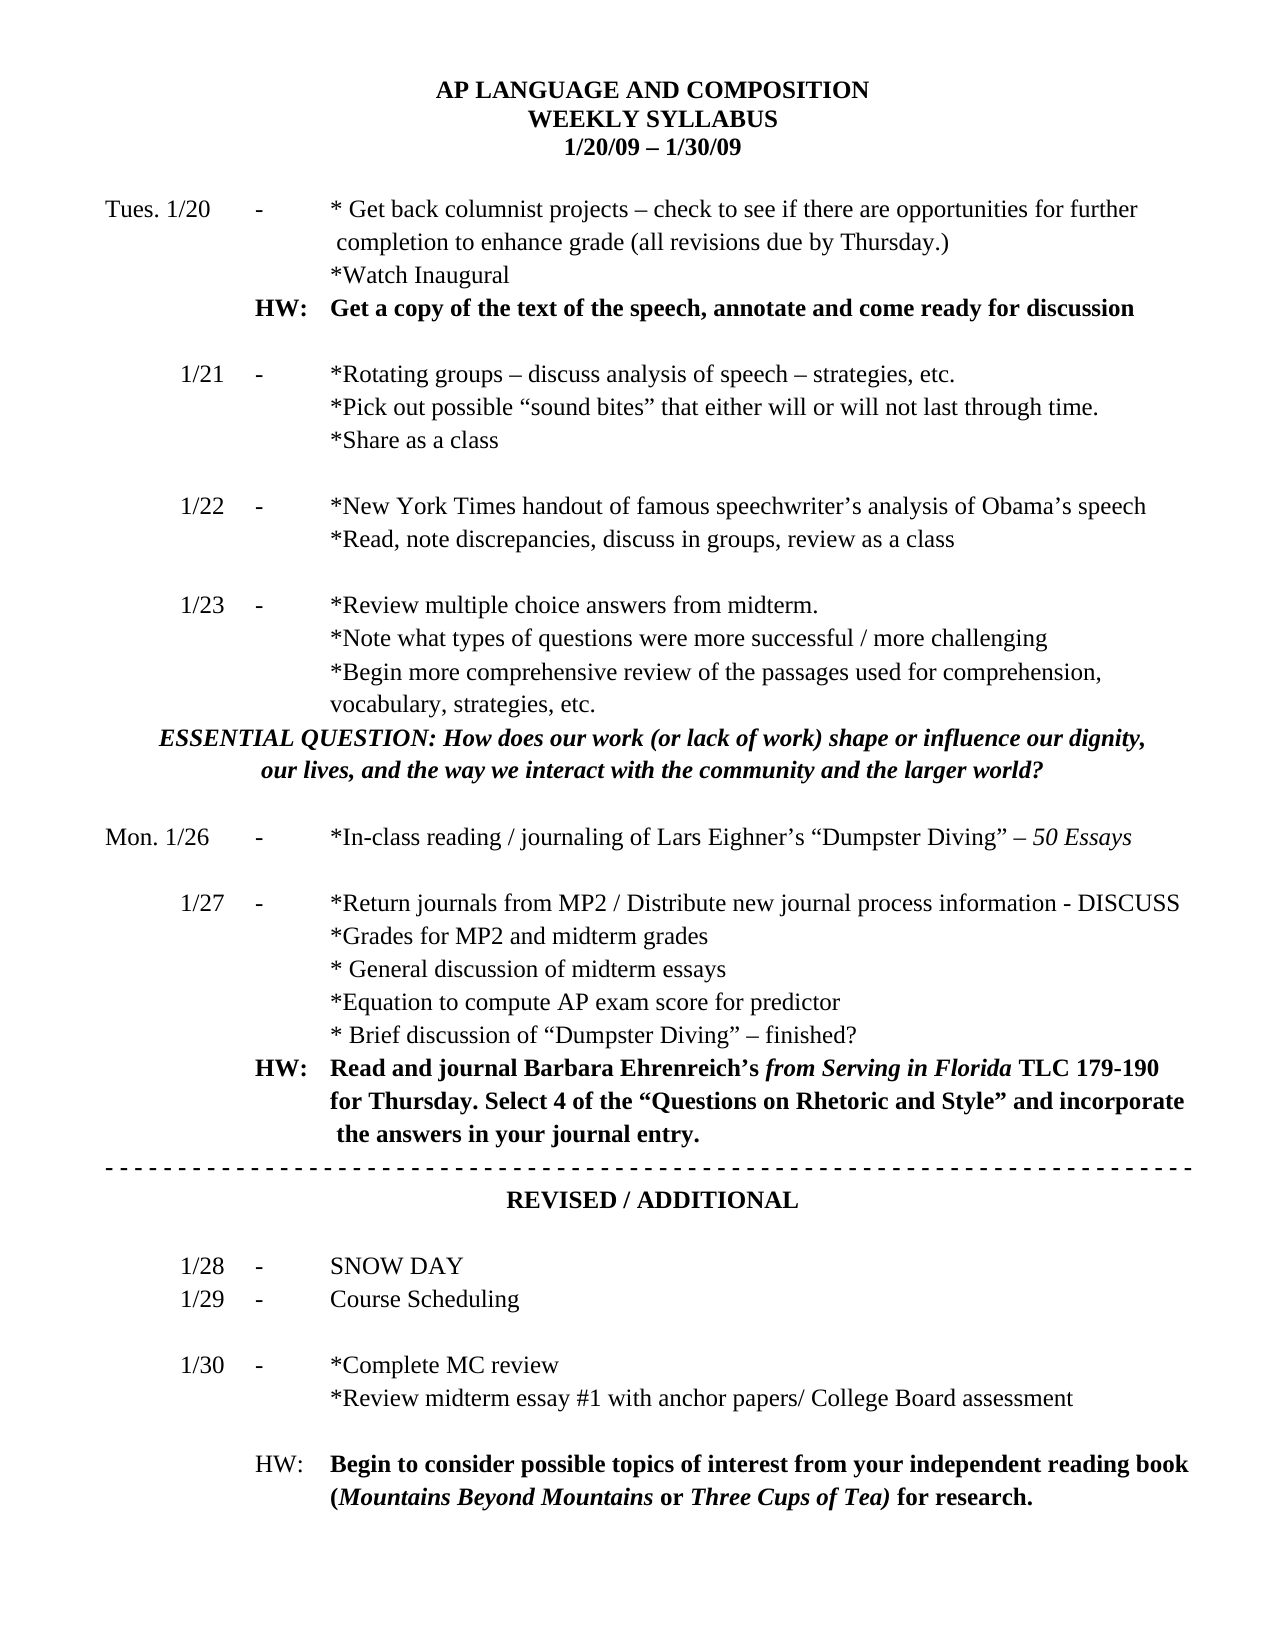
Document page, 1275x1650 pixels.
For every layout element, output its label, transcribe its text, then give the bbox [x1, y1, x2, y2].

text HW: Begin to consider possible topics of interest from your independent reading book [105, 1449, 1200, 1478]
text * General discussion of midterm essays [105, 954, 1200, 982]
text *Watch Inaugural [105, 260, 1200, 289]
text *Read, note discrepancies, discuss in groups, review as a class [105, 524, 1200, 553]
text *Equation to compute AP exam score for predictor [105, 987, 1200, 1016]
text *Grades for MP2 and midterm grades [105, 921, 1200, 949]
text *Review midterm essay #1 with anchor papers/ College Board assessment [105, 1383, 1200, 1412]
text 1/21 - *Rotating groups – discuss analysis of speech – strategies, etc. [105, 359, 1200, 388]
text 1/23 - *Review multiple choice answers from midterm. [105, 591, 1200, 619]
text our lives, and the way we interact with the community and the larger world? [105, 756, 1200, 784]
text 1/20/09 – 1/30/09 [105, 132, 1200, 161]
text AP LANGUAGE AND COMPOSITION [105, 75, 1200, 104]
text *Share as a class [105, 425, 1200, 454]
text REVISED / ADDITIONAL [105, 1185, 1200, 1214]
text (Mountains Beyond Mountains or Three Cups of Tea) for research. [105, 1482, 1200, 1511]
text the answers in your journal entry. [255, 1119, 1200, 1148]
text 1/22 - *New York Times handout of famous speechwriter’s analysis of Obama’s speech [105, 491, 1200, 520]
text Tues. 1/20 - * Get back columnist projects – check to see if there are opportunities for further [105, 194, 1200, 223]
text Mon. 1/26 - *In-class reading / journaling of Lars Eighner’s “Dumpster Diving” – 50 Essays [105, 822, 1200, 850]
text 1/29 - Course Scheduling [105, 1284, 1200, 1313]
text HW: Read and journal Barbara Ehrenreich’s from Serving in Florida TLC 179-190 [105, 1053, 1200, 1082]
text HW: Get a copy of the text of the speech, annotate and come ready for discussion [105, 293, 1200, 322]
text *Note what types of questions were more successful / more challenging [105, 623, 1200, 652]
text * Brief discussion of “Dumpster Diving” – finished? [105, 1020, 1200, 1048]
text 1/27 - *Return journals from MP2 / Distribute new journal process information - DISCUSS [105, 888, 1200, 916]
text vocabulary, strategies, etc. [105, 689, 1200, 718]
text *Pick out possible “sound bites” that either will or will not last through time. [105, 392, 1200, 421]
text *Begin more comprehensive review of the passages used for comprehension, [105, 657, 1200, 685]
text WEEKLY SYLLABUS [105, 104, 1200, 132]
text ESSENTIAL QUESTION: How does our work (or lack of work) shape or influence our dignity, [105, 723, 1200, 751]
text 1/30 - *Complete MC review [105, 1350, 1200, 1379]
text - - - - - - - - - - - - - - - - - - - - - - - - - - - - - - - - - - - - - - - - - - - - - - - - - - - - - - - - - - - - - - - - - - - - - - - - - - - [105, 1152, 1200, 1181]
text for Thursday. Select 4 of the “Questions on Rhetoric and Style” and incorporate [105, 1086, 1200, 1114]
text 1/28 - SNOW DAY [105, 1251, 1200, 1280]
text completion to enhance grade (all revisions due by Thursday.) [255, 227, 1200, 256]
